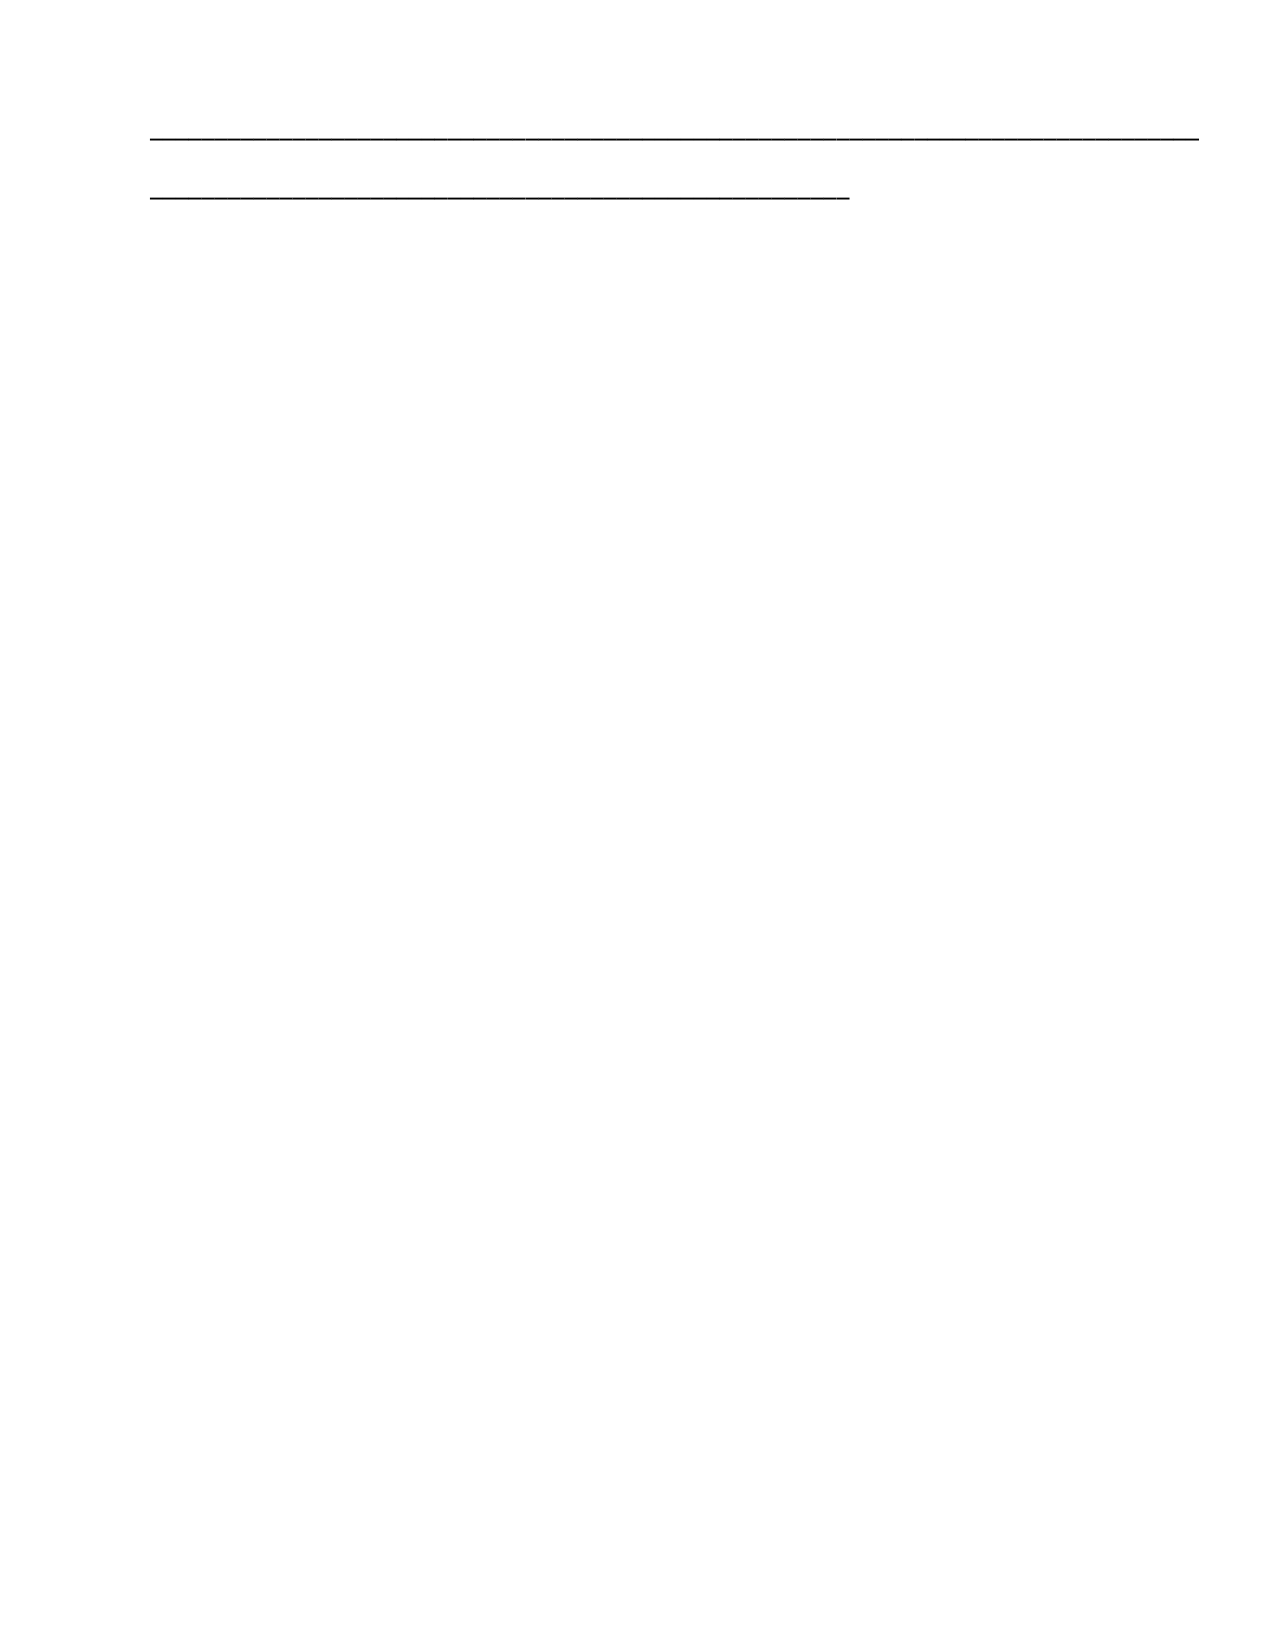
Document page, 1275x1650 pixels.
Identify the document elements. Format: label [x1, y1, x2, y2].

text [150, 105, 1200, 204]
